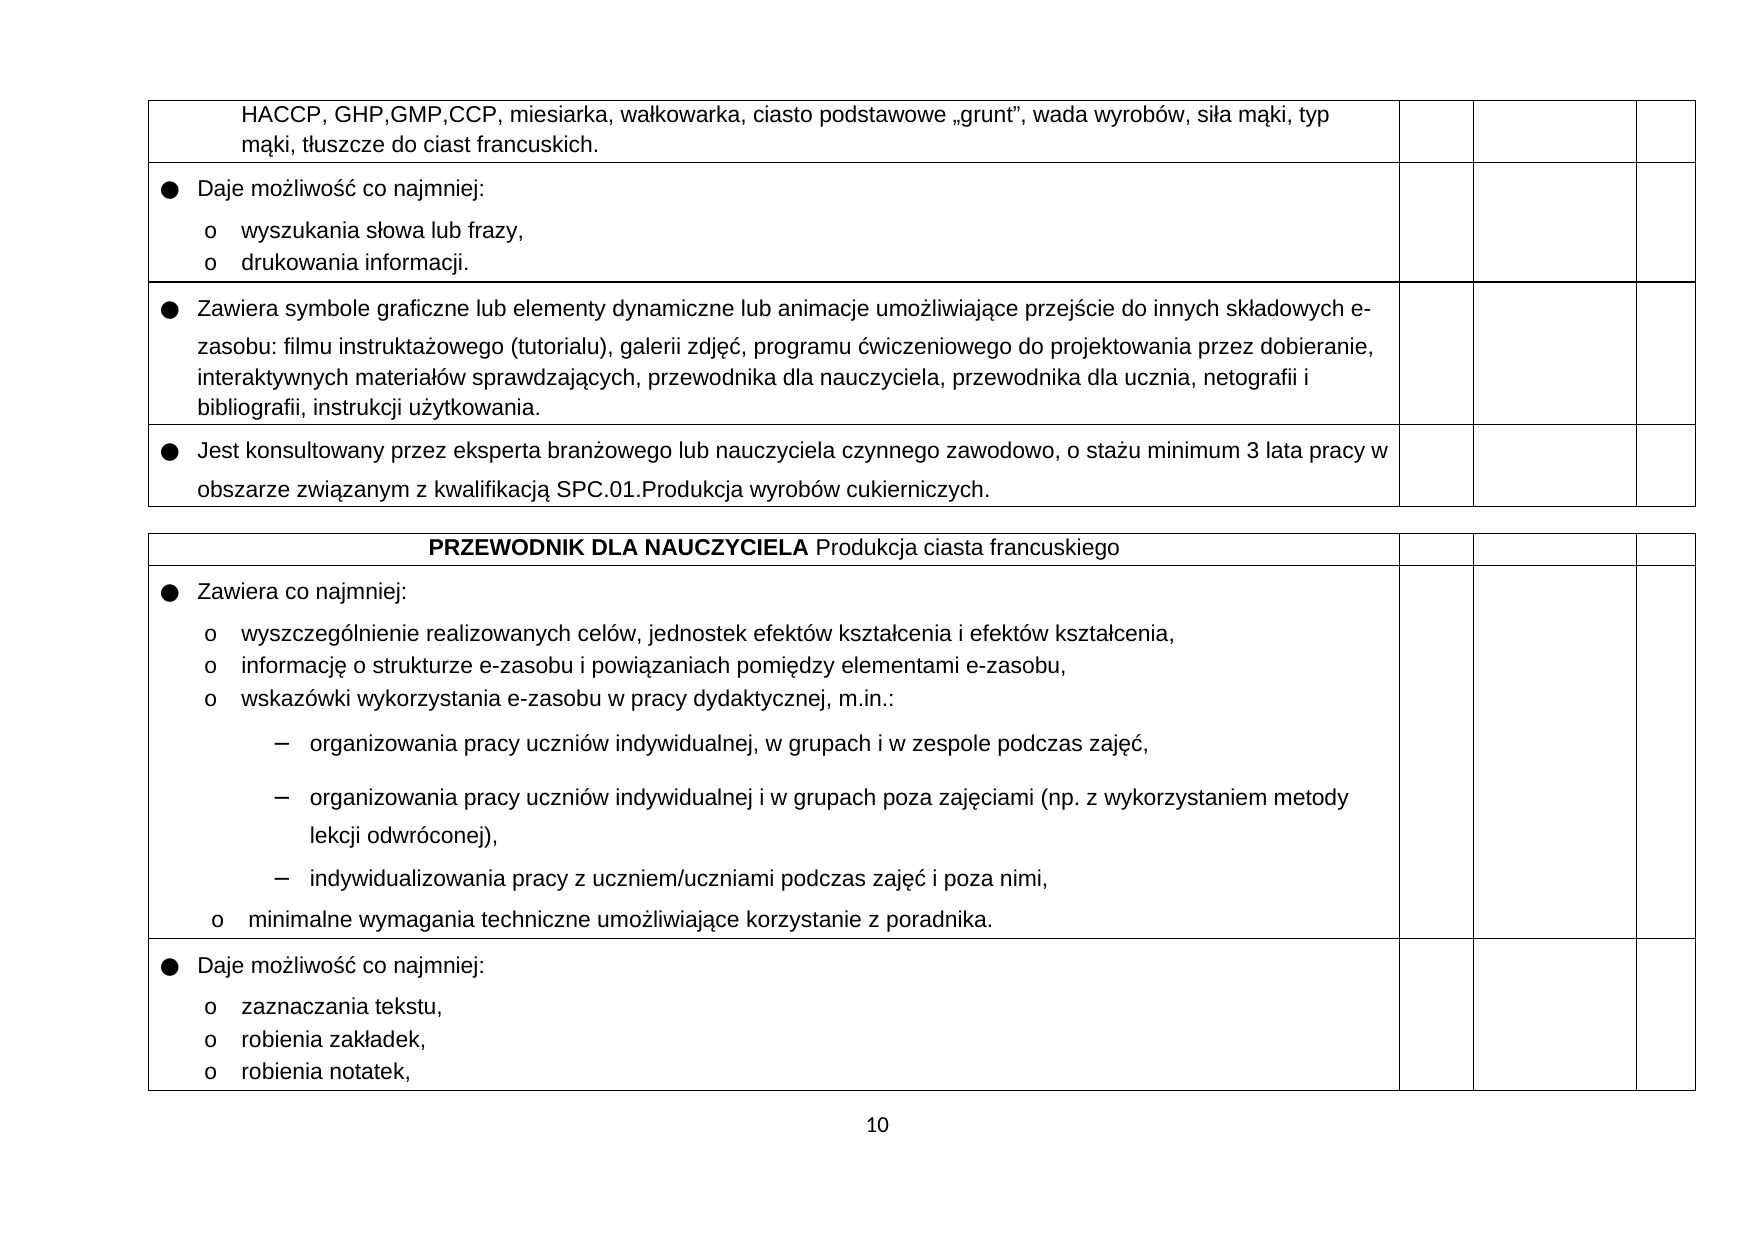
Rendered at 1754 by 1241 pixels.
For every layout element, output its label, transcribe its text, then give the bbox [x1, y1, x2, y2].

table_cell Zawiera co najmniej: wyszczególnienie realizowanych celów, jednostek efektów kształcenia i efektów kształcenia, informację o strukturze e-zasobu i powiązaniach pomiędzy elementami e-zasobu, wskazówki wykorzystania e-zasobu w pracy dydaktycznej, m.in.: organizowania pracy uczniów indywidualnej, w grupach i w zespole podczas zajęć, organizowania pracy uczniów indywidualnej i w grupach poza zajęciami (np. z wykorzystaniem metody lekcji odwróconej), indywidualizowania pracy z uczniem/uczniami podczas zajęć i poza nimi, minimalne wymagania techniczne umożliwiające korzystanie z poradnika. [149, 566, 1399, 938]
table_cell [1637, 283, 1695, 424]
table_cell [1474, 283, 1636, 424]
table_cell [1637, 163, 1695, 281]
table_cell Daje możliwość co najmniej: wyszukania słowa lub frazy, drukowania informacji. [149, 163, 1399, 281]
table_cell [149, 939, 1399, 1090]
table_cell [1400, 101, 1473, 162]
table_header PRZEWODNIK DLA NAUCZYCIELA Produkcja ciasta francuskiego [149, 534, 1399, 564]
table_header [1400, 534, 1473, 564]
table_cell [149, 101, 1399, 162]
table_cell [1400, 283, 1473, 424]
table_cell [1637, 939, 1695, 1090]
table_cell Jest konsultowany przez eksperta branżowego lub nauczyciela czynnego zawodowo, o stażu minimum 3 lata pracy w obszarze związanym z kwalifikacją SPC.01.Produkcja wyrobów cukierniczych. [149, 425, 1399, 506]
table_cell [1474, 425, 1636, 506]
table_cell [1637, 101, 1695, 162]
table_header [1474, 534, 1636, 564]
table_cell Zawiera symbole graficzne lub elementy dynamiczne lub animacje umożliwiające przejście do innych składowych e-zasobu: filmu instruktażowego (tutorialu), galerii zdjęć, programu ćwiczeniowego do projektowania przez dobieranie, interaktywnych materiałów sprawdzających, przewodnika dla nauczyciela, przewodnika dla ucznia, netografii i bibliografii, instrukcji użytkowania. [149, 283, 1399, 424]
table_cell [1474, 939, 1636, 1090]
table_cell [1474, 101, 1636, 162]
table_cell [1400, 566, 1473, 938]
table_cell [1637, 425, 1695, 506]
table_header [1637, 534, 1695, 564]
table_cell [1637, 566, 1695, 938]
table_cell [1400, 425, 1473, 506]
table_cell [1474, 566, 1636, 938]
table_cell [1400, 939, 1473, 1090]
table_cell [1400, 163, 1473, 281]
table_cell [1474, 163, 1636, 281]
